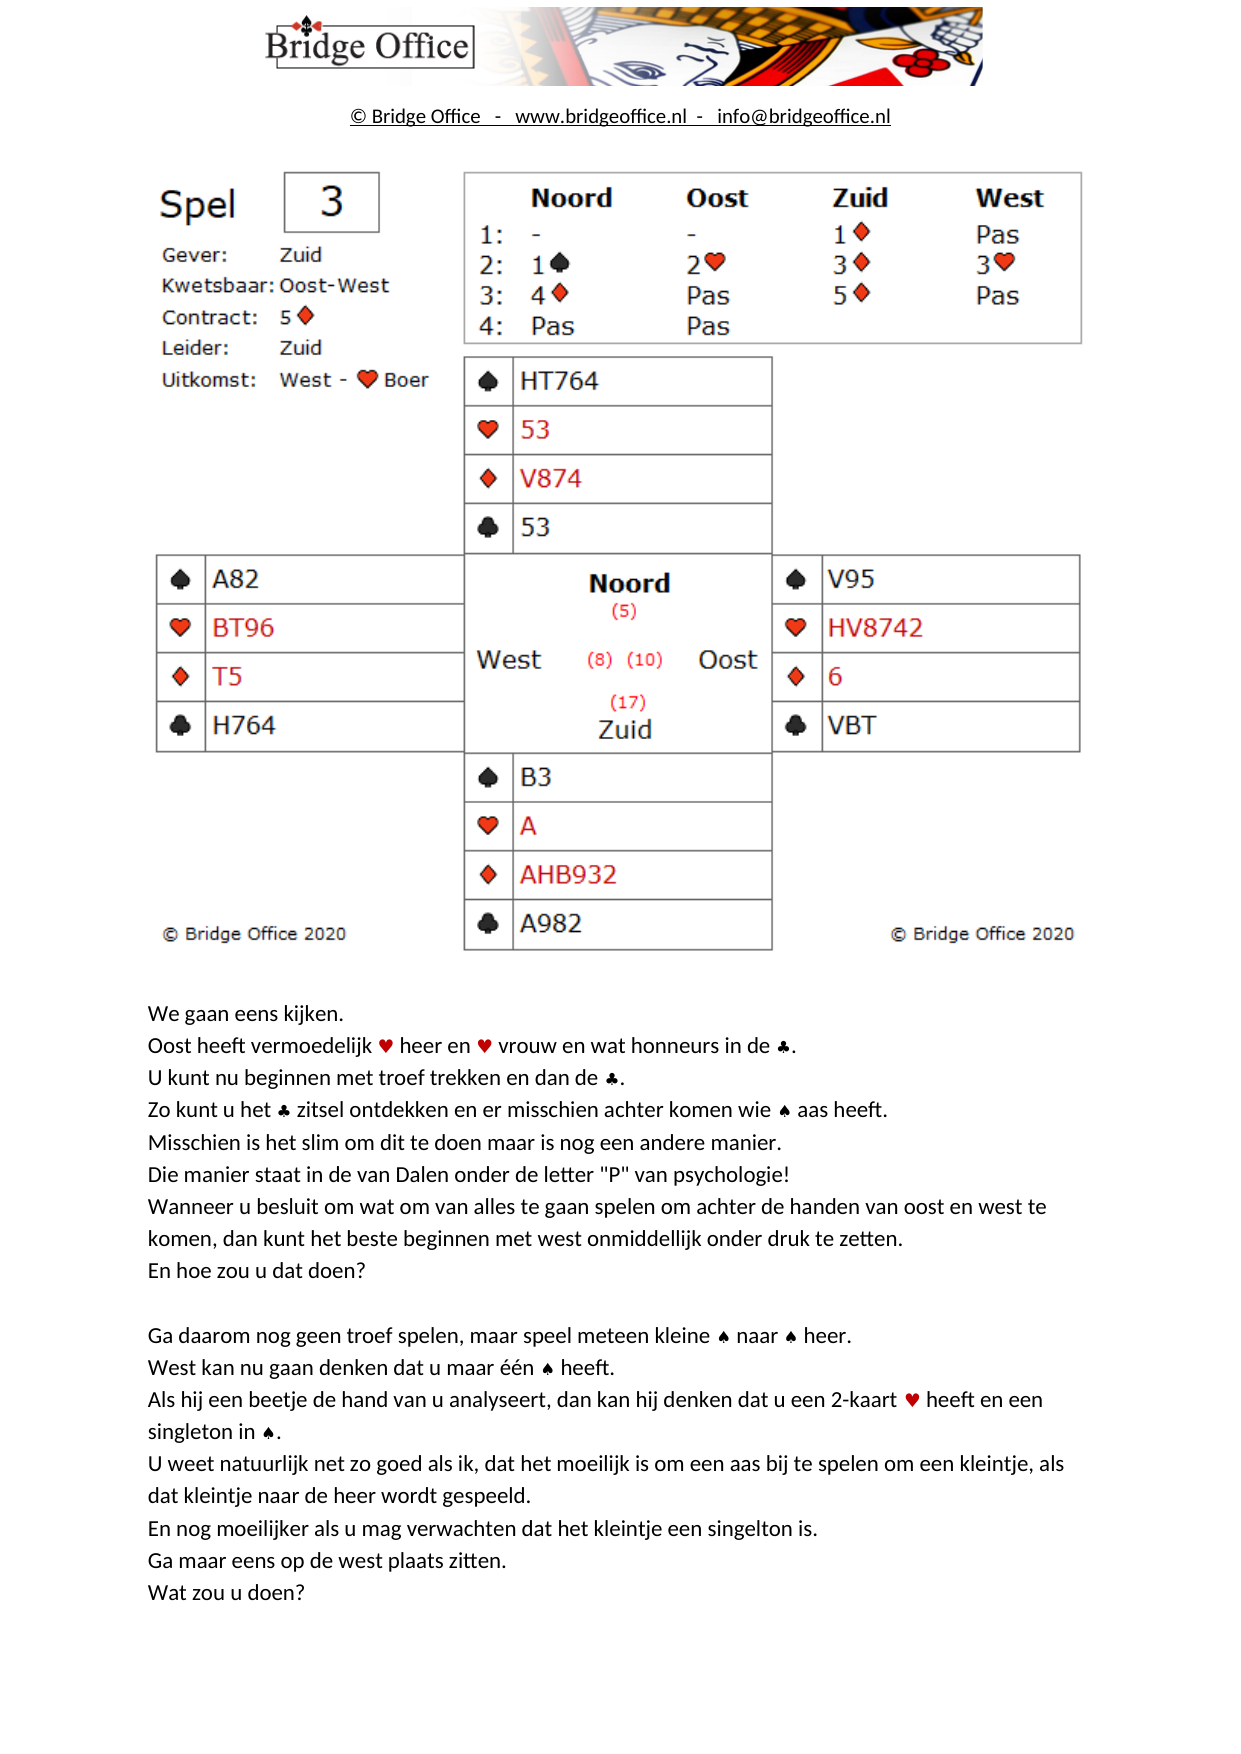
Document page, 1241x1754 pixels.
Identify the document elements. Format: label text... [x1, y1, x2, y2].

text We gaan eens kijken. [148, 963, 1093, 1027]
text En nog moeilijker als u mag verwachten dat het kleintje een singelton is. [148, 1514, 1093, 1542]
picture [147, 160, 1093, 963]
text Wat zou u doen? [148, 1578, 1093, 1606]
text U kunt nu beginnen met troef trekken en dan de ♣. [148, 1063, 1093, 1091]
text West kan nu gaan denken dat u maar één ♠ heeft. [148, 1353, 1093, 1381]
text Oost heeft vermoedelijk ♥ heer en ♥ vrouw en wat honneurs in de ♣. [148, 1031, 1093, 1059]
text Misschien is het slim om dit te doen maar is nog een andere manier. [148, 1128, 1093, 1156]
picture [238, 7, 982, 85]
text U weet natuurlijk net zo goed als ik, dat het moeilijk is om een aas bij te spelen om een kleintje, als dat kleintje naar de heer wordt gespeeld. [148, 1449, 1093, 1510]
text Wanneer u besluit om wat om van alles te gaan spelen om achter de handen van oost en west te komen, dan kunt het beste beginnen met west onmiddellijk onder druk te zetten. [148, 1192, 1093, 1252]
text Zo kunt u het ♣ zitsel ontdekken en er misschien achter komen wie ♠ aas heeft. [148, 1095, 1093, 1123]
text Die manier staat in de van Dalen onder de letter "P" van psychologie! [148, 1160, 1093, 1188]
text En hoe zou u dat doen? [148, 1256, 1093, 1284]
text Ga daarom nog geen troef spelen, maar speel meteen kleine ♠ naar ♠ heer. [148, 1321, 1093, 1349]
text Als hij een beetje de hand van u analyseert, dan kan hij denken dat u een 2-kaart ♥ heeft en een singleton in ♠. [148, 1385, 1093, 1445]
text Ga maar eens op de west plaats zitten. [148, 1546, 1093, 1574]
